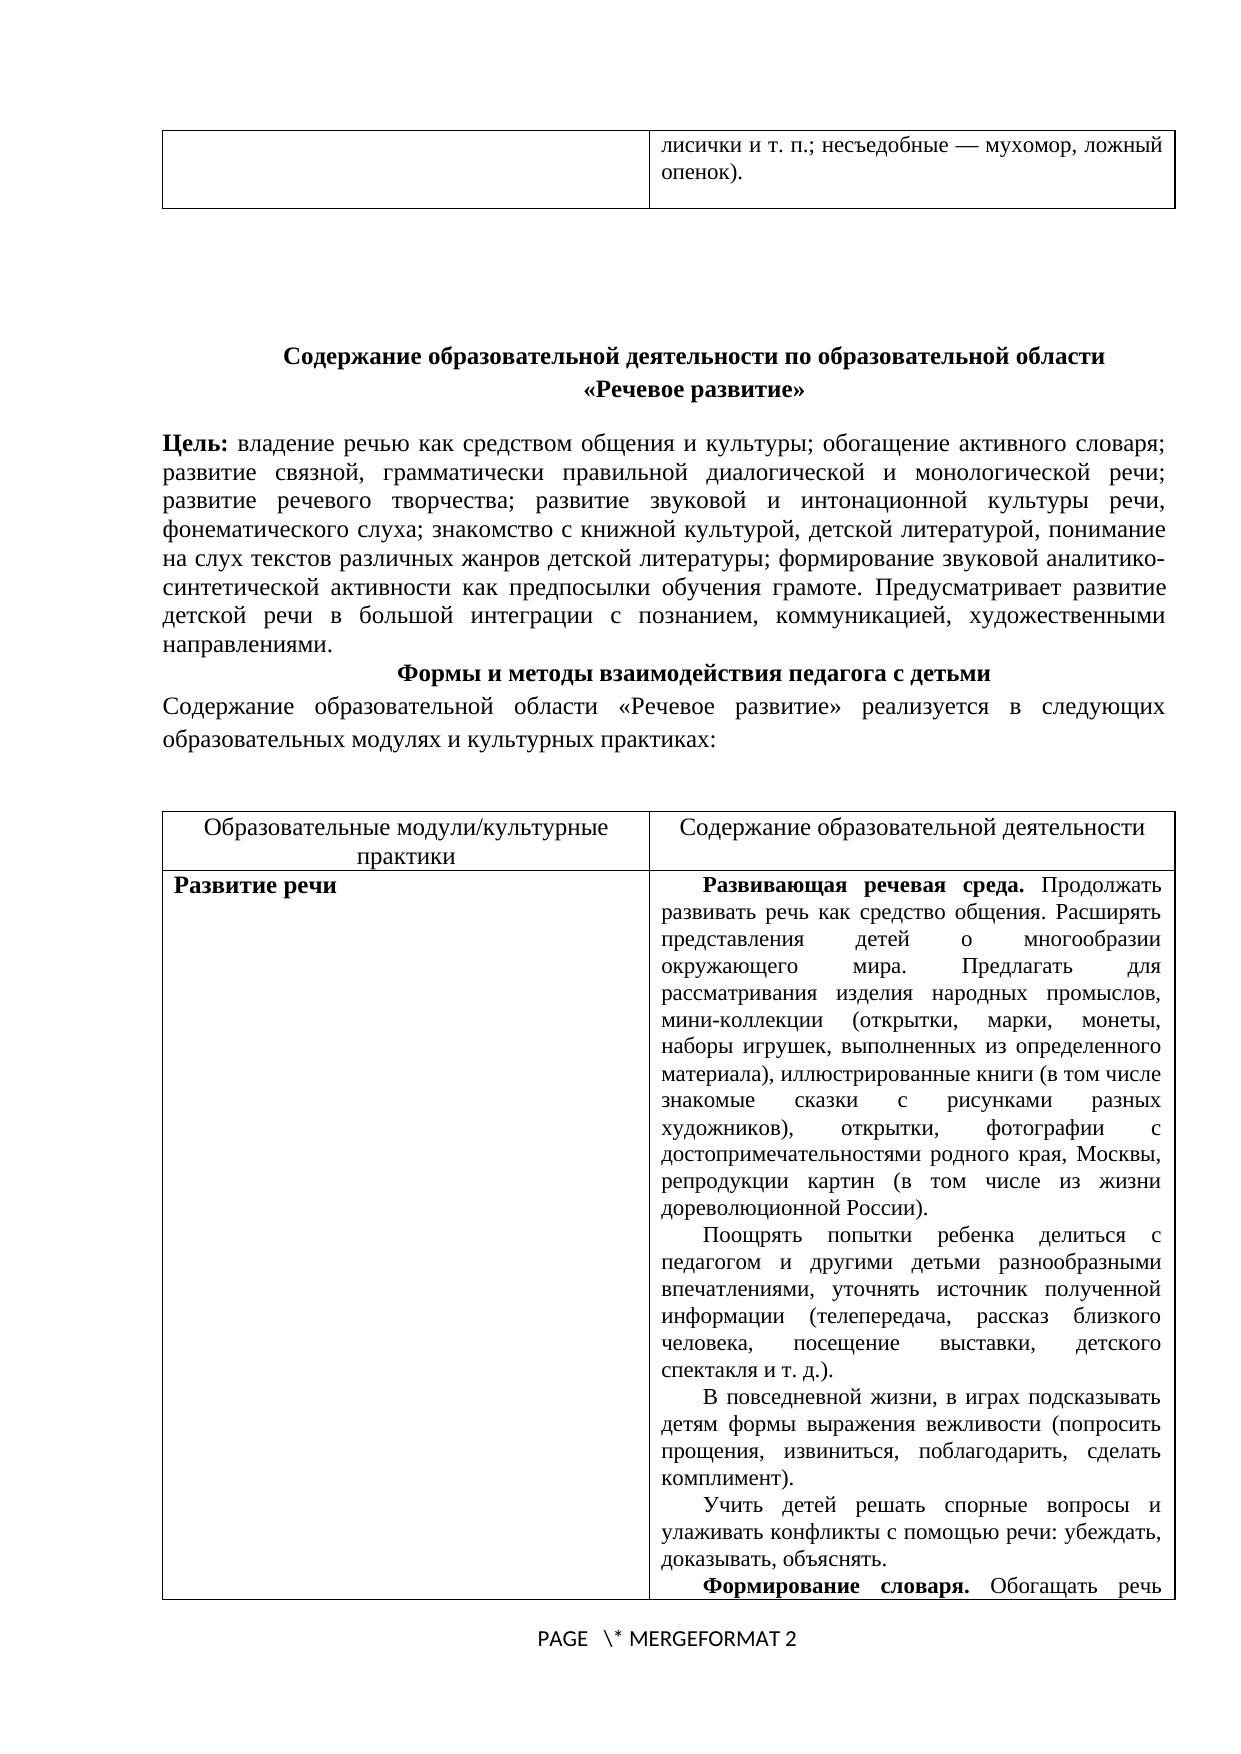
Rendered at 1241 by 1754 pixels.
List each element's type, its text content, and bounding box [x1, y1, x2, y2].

list «Речевое развитие» [162, 374, 1167, 403]
table_header Содержание образовательной деятельности [650, 812, 1174, 869]
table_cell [163, 131, 649, 208]
list Формы и методы взаимодействия педагога с детьми [162, 658, 1167, 687]
list Содержание образовательной деятельности по образовательной области [162, 341, 1167, 370]
table_header Образовательные модули/культурные практики [163, 812, 649, 869]
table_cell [650, 871, 1174, 1599]
list Содержание образовательной области «Речевое развитие» реализуется в следующих образовательных модулях и культурных практиках: [162, 691, 1167, 753]
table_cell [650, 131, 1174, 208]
table_cell Развитие речи [163, 871, 649, 1599]
text Цель: владение речью как средством общения и культуры; обогащение активного словаря; развитие связной, грамматически правильной диалогической и монологической речи; развитие речевого творчества; развитие звуковой и интонационной культуры речи, фонематического слуха; знакомство с книжной культурой, детской литературой, понимание на слух текстов различных жанров детской литературы; формирование звуковой аналитико-синтетической активности как предпосылки обучения грамоте. Предусматривает развитие детской речи в большой интеграции с познанием, коммуникацией, художественными направлениями. [162, 428, 1167, 658]
